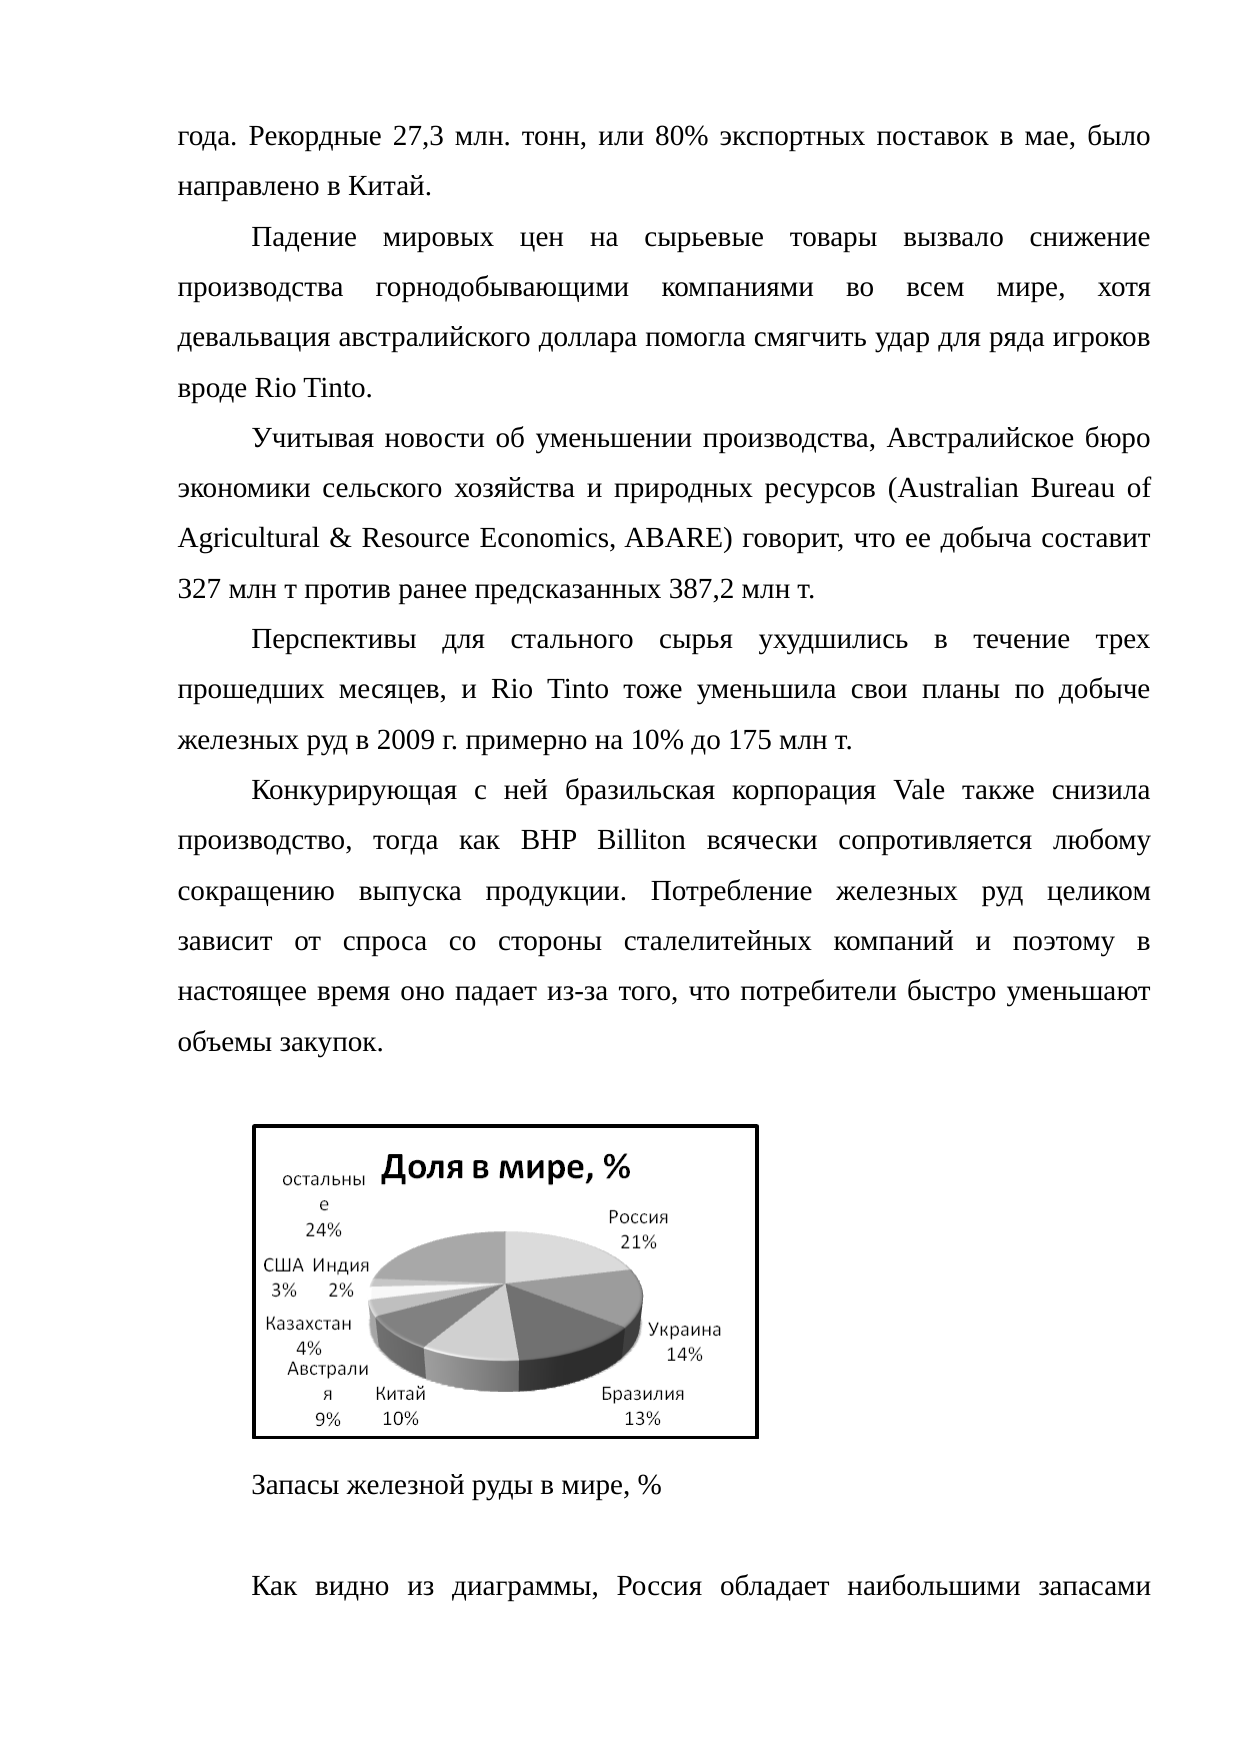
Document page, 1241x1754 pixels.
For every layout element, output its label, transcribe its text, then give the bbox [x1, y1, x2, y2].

subtitle Перспективы для стального сырья ухудшились в течение трех прошедших месяцев, и Rio Tinto тоже уменьшила свои планы по добыче железных руд в 2009 г. примерно на 10% до 175 млн т. [177, 621, 1152, 755]
subtitle Учитывая новости об уменьшении производства, Австралийское бюро экономики сельского хозяйства и природных ресурсов (Australian Bureau of Agricultural & Resource Economics, ABARE) говорит, что ее добыча составит 327 млн т против ранее предсказанных 387,2 млн т. [177, 420, 1152, 604]
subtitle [177, 118, 1152, 202]
subtitle Запасы железной руды в мире, % [177, 1467, 1152, 1501]
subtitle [177, 1568, 1152, 1601]
picture [251, 1124, 759, 1439]
subtitle Падение мировых цен на сырьевые товары вызвало снижение производства горнодобывающими компаниями во всем мире, хотя девальвация австралийского доллара помогла смягчить удар для ряда игроков вроде Rio Tinto. [177, 219, 1152, 403]
subtitle Конкурирующая с ней бразильская корпорация Vale также снизила производство, тогда как BHP Billiton всячески сопротивляется любому сокращению выпуска продукции. Потребление железных руд целиком зависит от спроса со стороны сталелитейных компаний и поэтому в настоящее время оно падает из-за того, что потребители быстро уменьшают объемы закупок. [177, 772, 1152, 1057]
